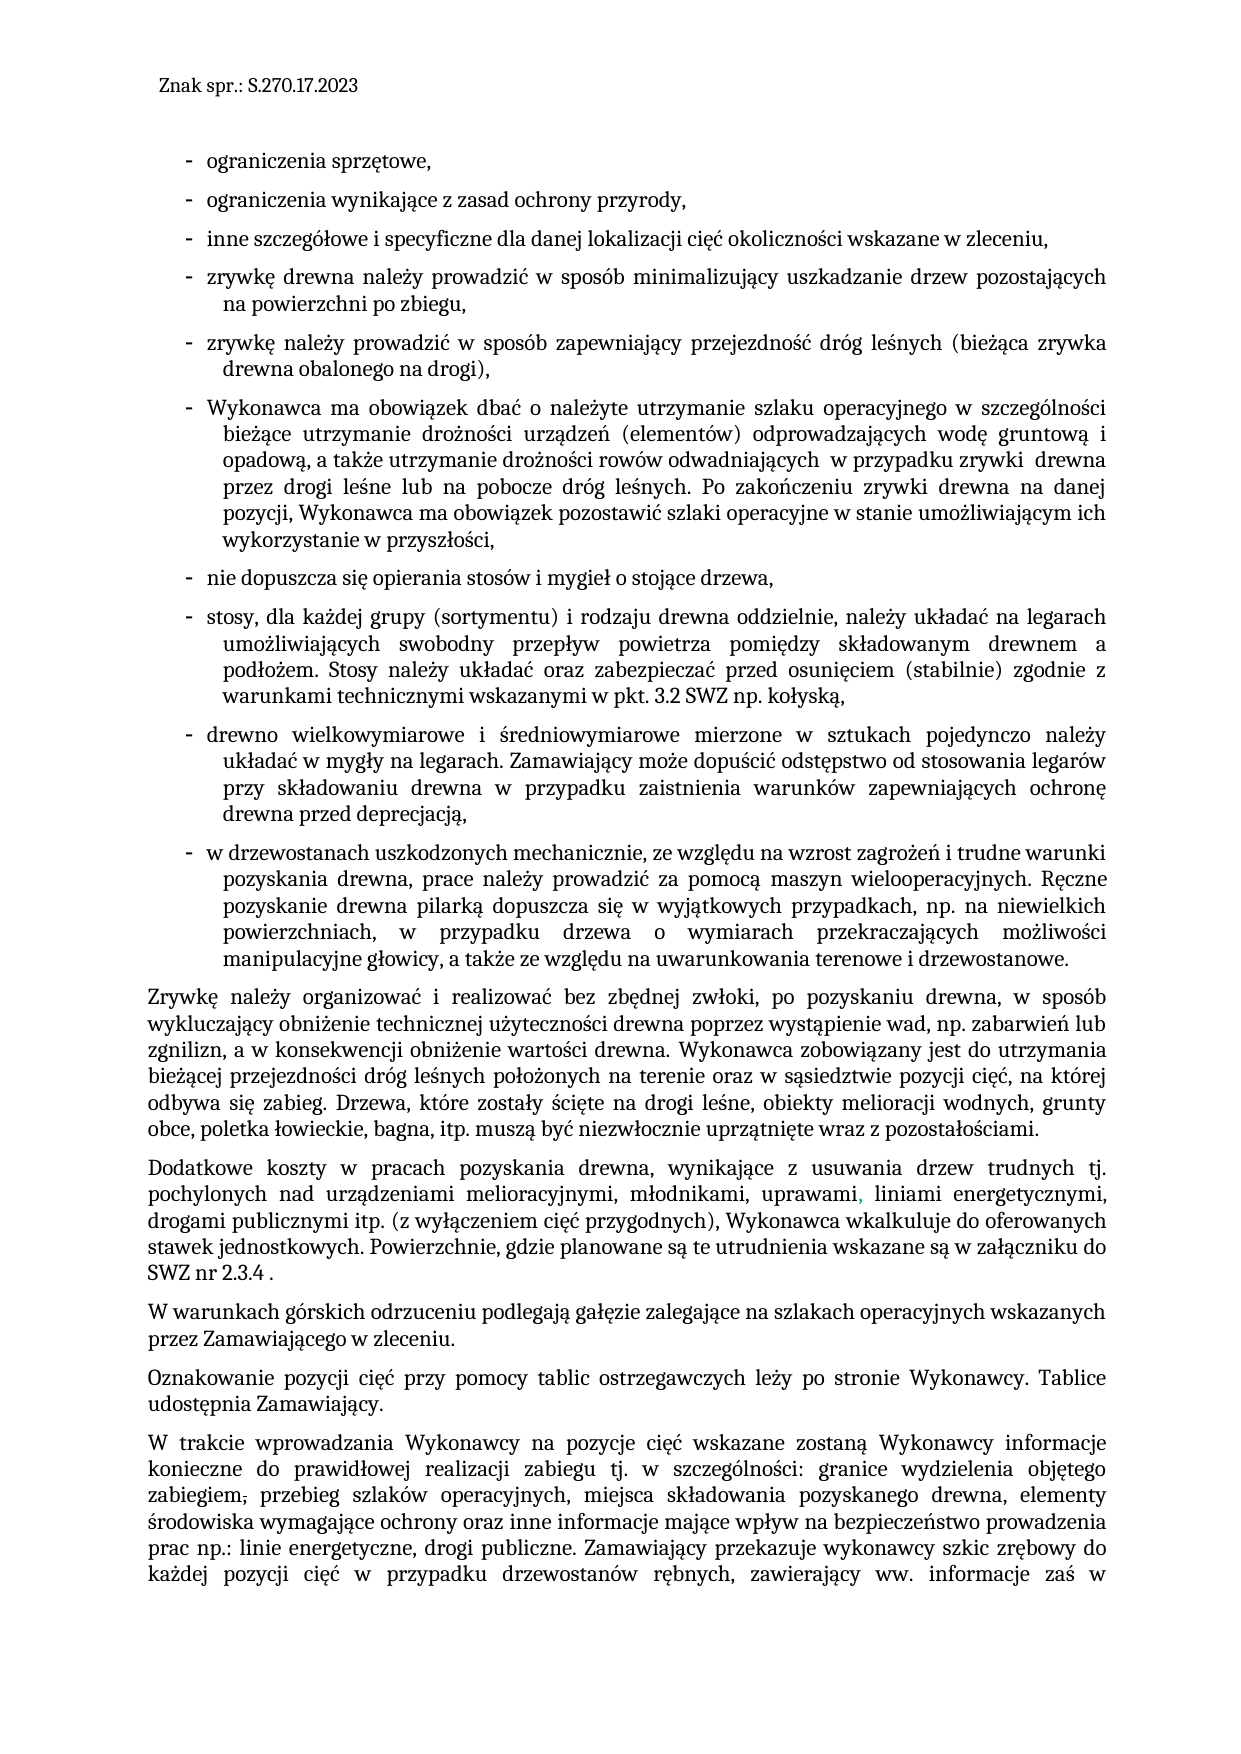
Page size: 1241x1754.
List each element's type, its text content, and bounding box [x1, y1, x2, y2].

list ograniczenia sprzętowe, [185, 148, 1107, 174]
text Dodatkowe koszty w pracach pozyskania drewna, wynikające z usuwania drzew trudnych tj. pochylonych nad urządzeniami melioracyjnymi, młodnikami, uprawami, liniami energetycznymi, drogami publicznymi itp. (z wyłączeniem cięć przygodnych), Wykonawca wkalkuluje do oferowanych stawek jednostkowych. Powierzchnie, gdzie planowane są te utrudnienia wskazane są w załączniku do SWZ nr 2.3.4 . [148, 1155, 1107, 1287]
text Zrywkę należy organizować i realizować bez zbędnej zwłoki, po pozyskaniu drewna, w sposób wykluczający obniżenie technicznej użyteczności drewna poprzez wystąpienie wad, np. zabarwień lub zgnilizn, a w konsekwencji obniżenie wartości drewna. Wykonawca zobowiązany jest do utrzymania bieżącej przejezdności dróg leśnych położonych na terenie oraz w sąsiedztwie pozycji cięć, na której odbywa się zabieg. Drzewa, które zostały ścięte na drogi leśne, obiekty melioracji wodnych, grunty obce, poletka łowieckie, bagna, itp. muszą być niezwłocznie uprzątnięte wraz z pozostałościami. [148, 984, 1107, 1142]
list w drzewostanach uszkodzonych mechanicznie, ze względu na wzrost zagrożeń i trudne warunki pozyskania drewna, prace należy prowadzić za pomocą maszyn wielooperacyjnych. Ręczne pozyskanie drewna pilarką dopuszcza się w wyjątkowych przypadkach, np. na niewielkich powierzchniach, w przypadku drzewa o wymiarach przekraczających możliwości manipulacyjne głowicy, a także ze względu na uwarunkowania terenowe i drzewostanowe. [185, 840, 1107, 972]
text W warunkach górskich odrzuceniu podlegają gałęzie zalegające na szlakach operacyjnych wskazanych przez Zamawiającego w zleceniu. [148, 1299, 1107, 1352]
list zrywkę należy prowadzić w sposób zapewniający przejezdność dróg leśnych (bieżąca zrywka drewna obalonego na drogi), [185, 329, 1107, 382]
list nie dopuszcza się opierania stosów i mygieł o stojące drzewa, [185, 565, 1107, 592]
list zrywkę drewna należy prowadzić w sposób minimalizujący uszkadzanie drzew pozostających na powierzchni po zbiegu, [185, 264, 1107, 317]
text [148, 1429, 1107, 1588]
text Oznakowanie pozycji cięć przy pomocy tablic ostrzegawczych leży po stronie Wykonawcy. Tablice udostępnia Zamawiający. [148, 1364, 1107, 1417]
list ograniczenia wynikające z zasad ochrony przyrody, [185, 186, 1107, 213]
list drewno wielkowymiarowe i średniowymiarowe mierzone w sztukach pojedynczo należy układać w mygły na legarach. Zamawiający może dopuścić odstępstwo od stosowania legarów przy składowaniu drewna w przypadku zaistnienia warunków zapewniających ochronę drewna przed deprecjacją, [185, 722, 1107, 827]
list Wykonawca ma obowiązek dbać o należyte utrzymanie szlaku operacyjnego w szczególności bieżące utrzymanie drożności urządzeń (elementów) odprowadzających wodę gruntową i opadową, a także utrzymanie drożności rowów odwadniających w przypadku zrywki drewna przez drogi leśne lub na pobocze dróg leśnych. Po zakończeniu zrywki drewna na danej pozycji, Wykonawca ma obowiązek pozostawić szlaki operacyjne w stanie umożliwiającym ich wykorzystanie w przyszłości, [185, 394, 1107, 553]
list inne szczegółowe i specyficzne dla danej lokalizacji cięć okoliczności wskazane w zleceniu, [185, 225, 1107, 252]
list stosy, dla każdej grupy (sortymentu) i rodzaju drewna oddzielnie, należy układać na legarach umożliwiających swobodny przepływ powietrza pomiędzy składowanym drewnem a podłożem. Stosy należy układać oraz zabezpieczać przed osunięciem (stabilnie) zgodnie z warunkami technicznymi wskazanymi w pkt. 3.2 SWZ np. kołyską, [185, 604, 1107, 709]
